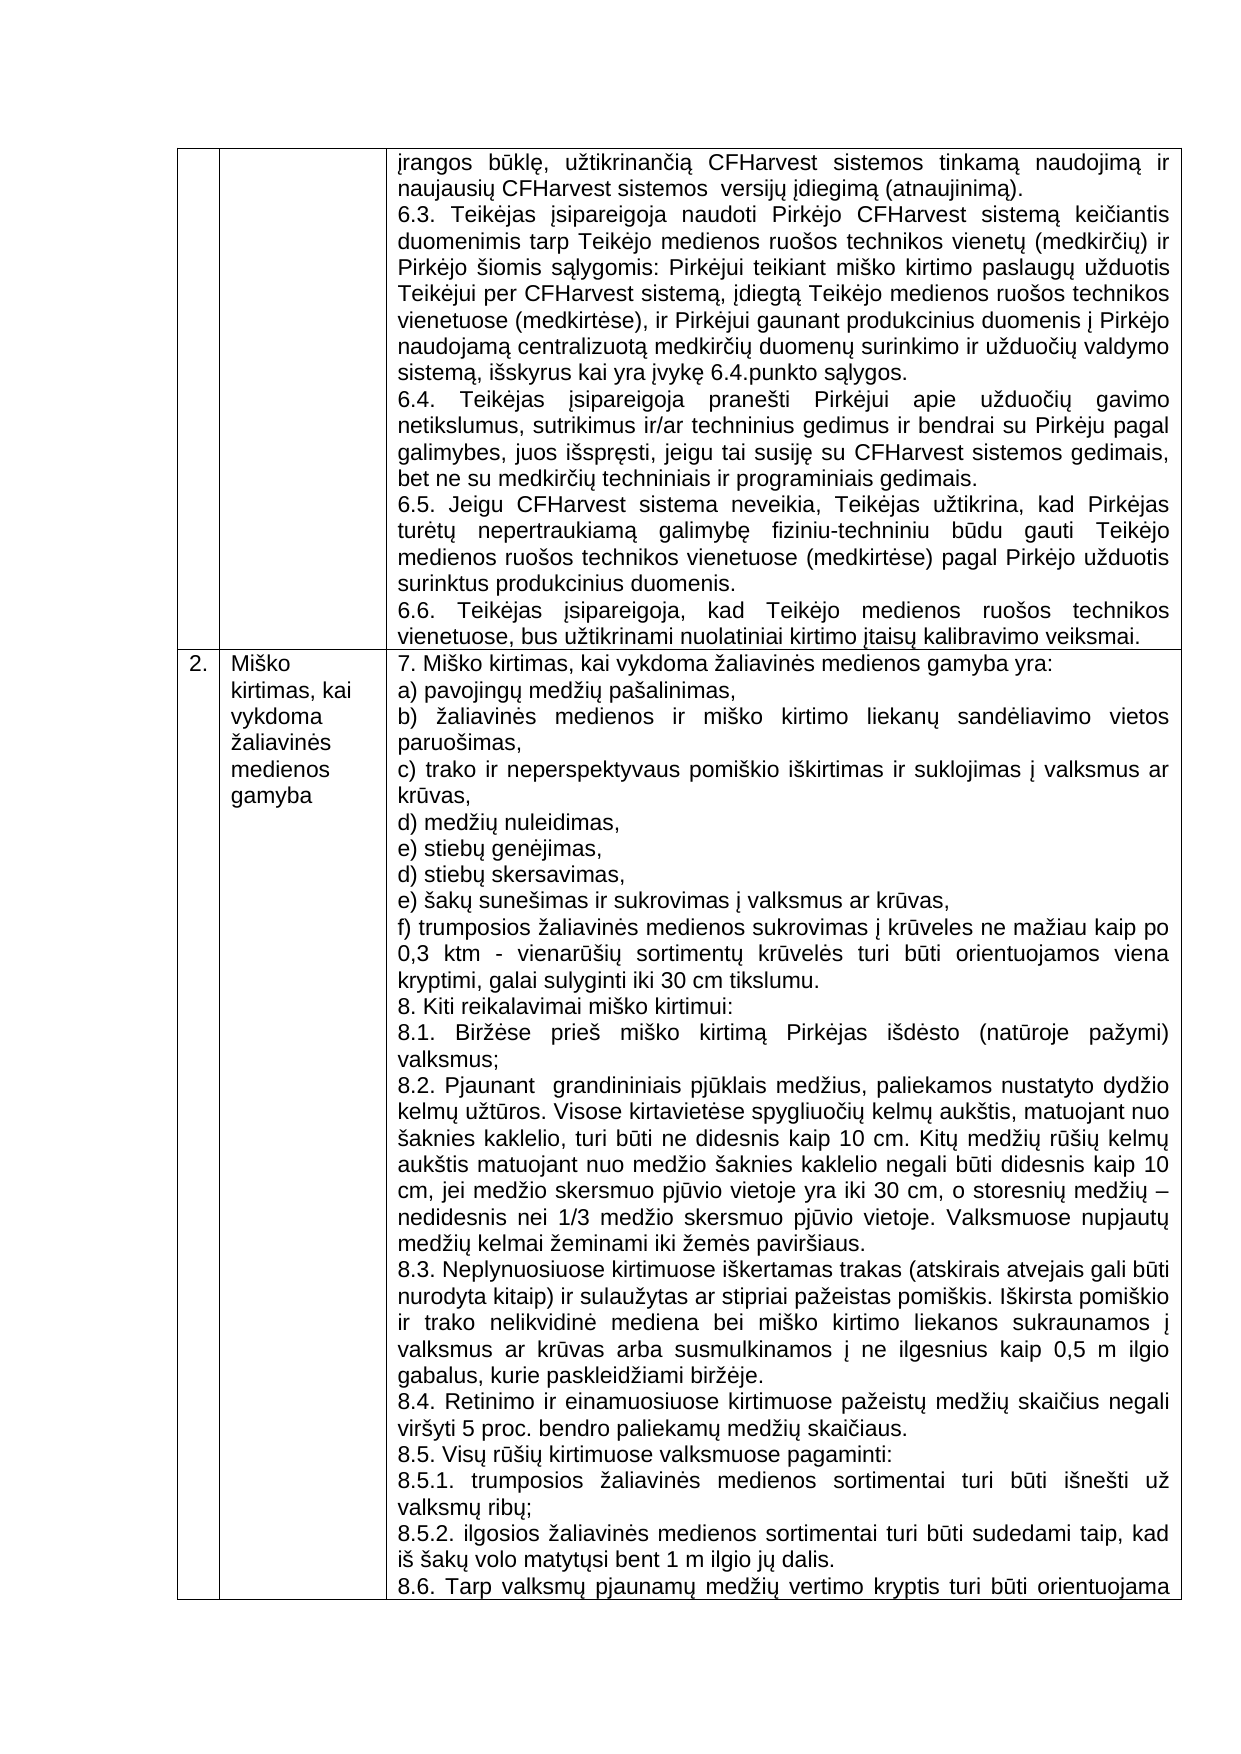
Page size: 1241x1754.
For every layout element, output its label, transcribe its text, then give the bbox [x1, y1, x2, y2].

table_cell 1. [178, 149, 219, 649]
table_cell 2. [178, 650, 219, 1599]
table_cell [220, 650, 386, 1599]
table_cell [220, 149, 386, 649]
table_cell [387, 149, 1181, 649]
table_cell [387, 650, 1181, 1599]
